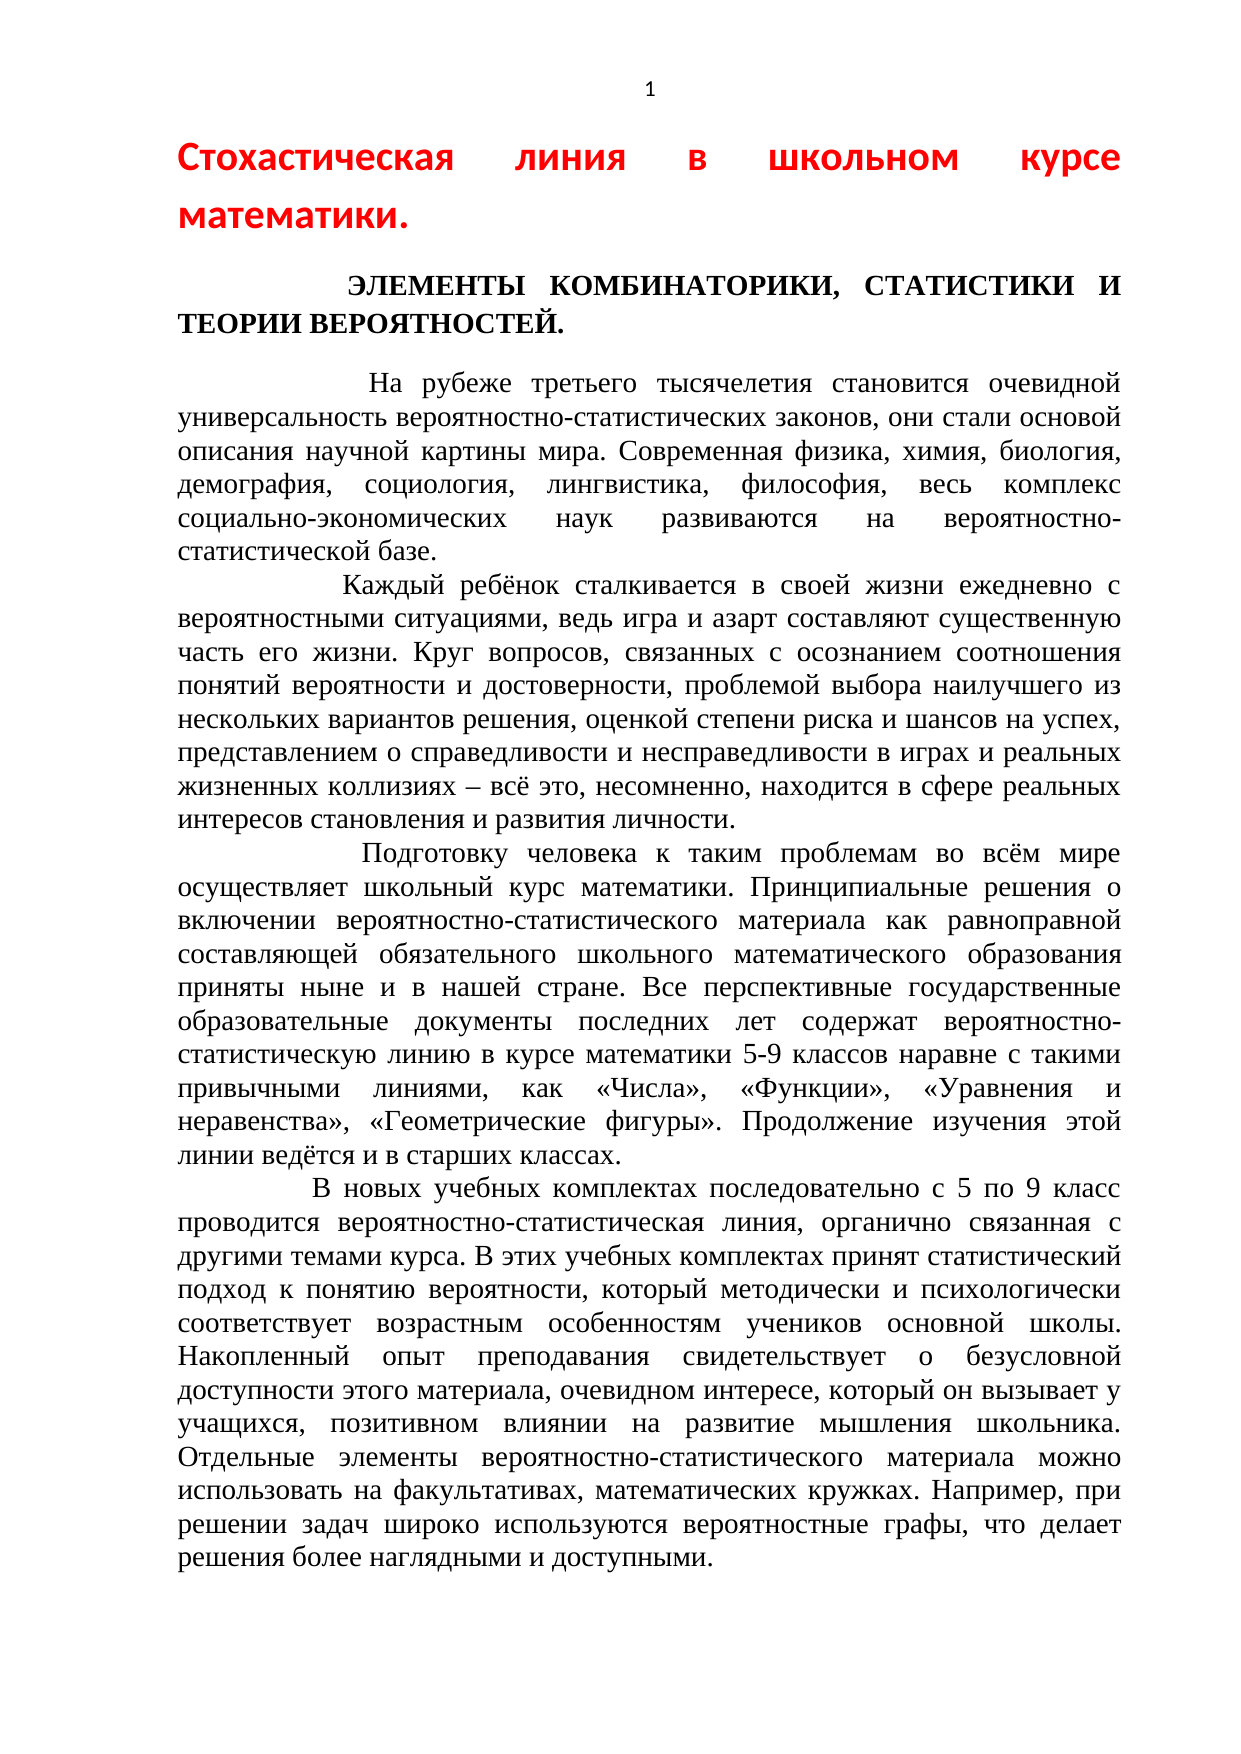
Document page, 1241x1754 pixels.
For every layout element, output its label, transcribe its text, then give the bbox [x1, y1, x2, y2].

text Подготовку человека к таким проблемам во всём мире осуществляет школьный курс математики. Принципиальные решения о включении вероятностно-статистического материала как равноправной составляющей обязательного школьного математического образования приняты ныне и в нашей стране. Все перспективные государственные образовательные документы последних лет содержат вероятностно-статистическую линию в курсе математики 5-9 классов наравне с такими привычными линиями, как «Числа», «Функции», «Уравнения и неравенства», «Геометрические фигуры». Продолжение изучения этой линии ведётся и в старших классах. [177, 835, 1122, 1171]
text ЭЛЕМЕНТЫ КОМБИНАТОРИКИ, СТАТИСТИКИ И ТЕОРИИ ВЕРОЯТНОСТЕЙ. [177, 268, 1122, 340]
text В новых учебных комплектах последовательно с 5 по 9 класс проводится вероятностно-статистическая линия, органично связанная с другими темами курса. В этих учебных комплектах принят статистический подход к понятию вероятности, который методически и психологически соответствует возрастным особенностям учеников основной школы. Накопленный опыт преподавания свидетельствует о безусловной доступности этого материала, очевидном интересе, который он вызывает у учащихся, позитивном влиянии на развитие мышления школьника. Отдельные элементы вероятностно-статистического материала можно использовать на факультативах, математических кружках. Например, при решении задач широко используются вероятностные графы, что делает решения более наглядными и доступными. [177, 1171, 1122, 1573]
text На рубеже третьего тысячелетия становится очевидной универсальность вероятностно-статистических законов, они стали основой описания научной картины мира. Современная физика, химия, биология, демография, социология, лингвистика, философия, весь комплекс социально-экономических наук развиваются на вероятностно-статистической базе. [177, 366, 1122, 567]
text Стохастическая линия в школьном курсе математики. [177, 130, 1122, 239]
text Каждый ребёнок сталкивается в своей жизни ежедневно с вероятностными ситуациями, ведь игра и азарт составляют существенную часть его жизни. Круг вопросов, связанных с осознанием соотношения понятий вероятности и достоверности, проблемой выбора наилучшего из нескольких вариантов решения, оценкой степени риска и шансов на успех, представлением о справедливости и несправедливости в играх и реальных жизненных коллизиях – всё это, несомненно, находится в сфере реальных интересов становления и развития личности. [177, 567, 1122, 835]
